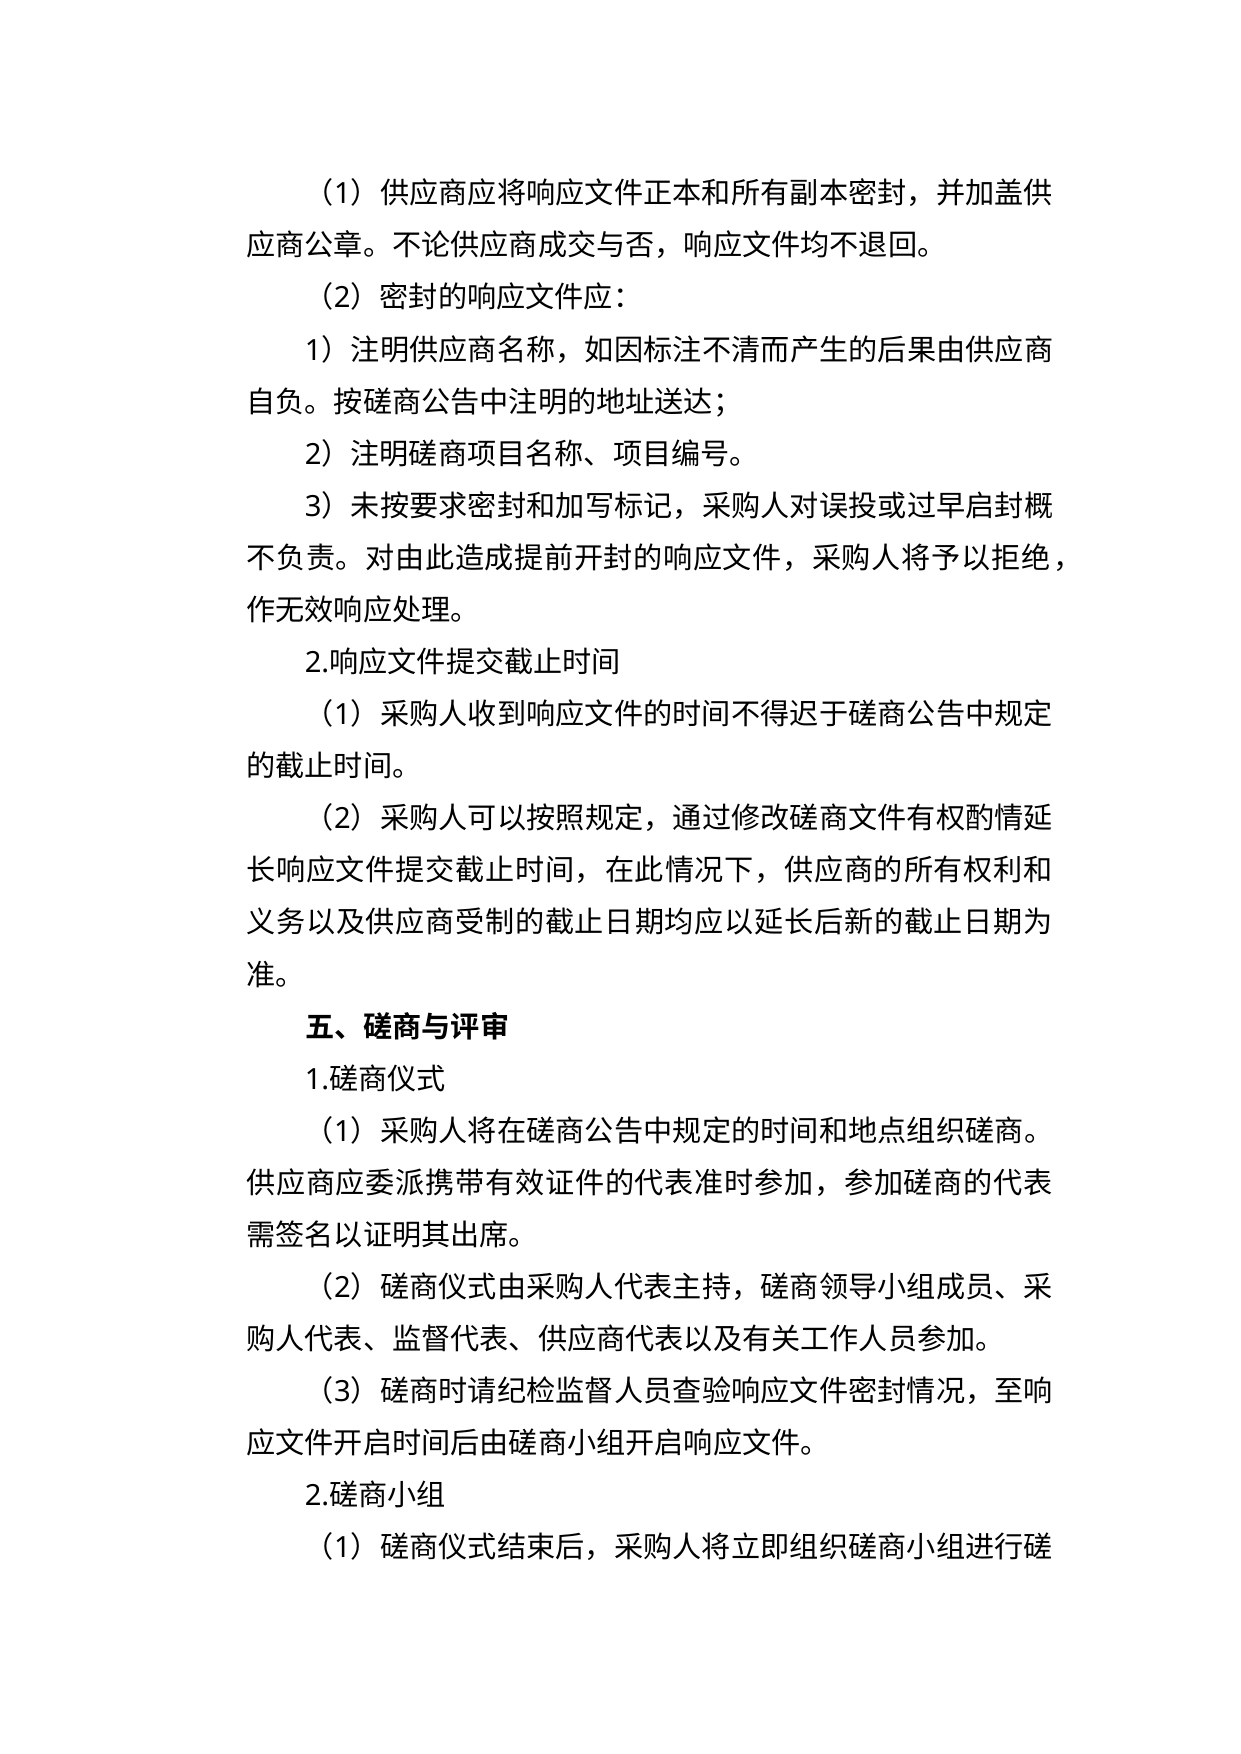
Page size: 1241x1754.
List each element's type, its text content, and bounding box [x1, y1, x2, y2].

text （3）磋商时请纪检监督人员查验响应文件密封情况，至响应文件开启时间后由磋商小组开启响应文件。 [246, 1360, 1053, 1464]
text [246, 1516, 1053, 1568]
text 3）未按要求密封和加写标记，采购人对误投或过早启封概不负责。对由此造成提前开封的响应文件，采购人将予以拒绝，作无效响应处理。 [246, 474, 1053, 631]
text 2）注明磋商项目名称、项目编号。 [246, 422, 1053, 474]
text （1）供应商应将响应文件正本和所有副本密封，并加盖供应商公章。不论供应商成交与否，响应文件均不退回。 [246, 162, 1053, 266]
text 五、磋商与评审 [246, 995, 1053, 1047]
text （2）密封的响应文件应： [246, 266, 1053, 318]
text 2.磋商小组 [246, 1464, 1053, 1516]
text 1）注明供应商名称，如因标注不清而产生的后果由供应商自负。按磋商公告中注明的地址送达； [246, 318, 1053, 422]
text （1）采购人收到响应文件的时间不得迟于磋商公告中规定的截止时间。 [246, 683, 1053, 787]
text 1.磋商仪式 [246, 1047, 1053, 1099]
text 2.响应文件提交截止时间 [246, 631, 1053, 683]
text （2）采购人可以按照规定，通过修改磋商文件有权酌情延长响应文件提交截止时间，在此情况下，供应商的所有权利和义务以及供应商受制的截止日期均应以延长后新的截止日期为准。 [246, 787, 1053, 995]
text （2）磋商仪式由采购人代表主持，磋商领导小组成员、采购人代表、监督代表、供应商代表以及有关工作人员参加。 [246, 1256, 1053, 1360]
text （1）采购人将在磋商公告中规定的时间和地点组织磋商。供应商应委派携带有效证件的代表准时参加，参加磋商的代表需签名以证明其出席。 [246, 1099, 1053, 1256]
